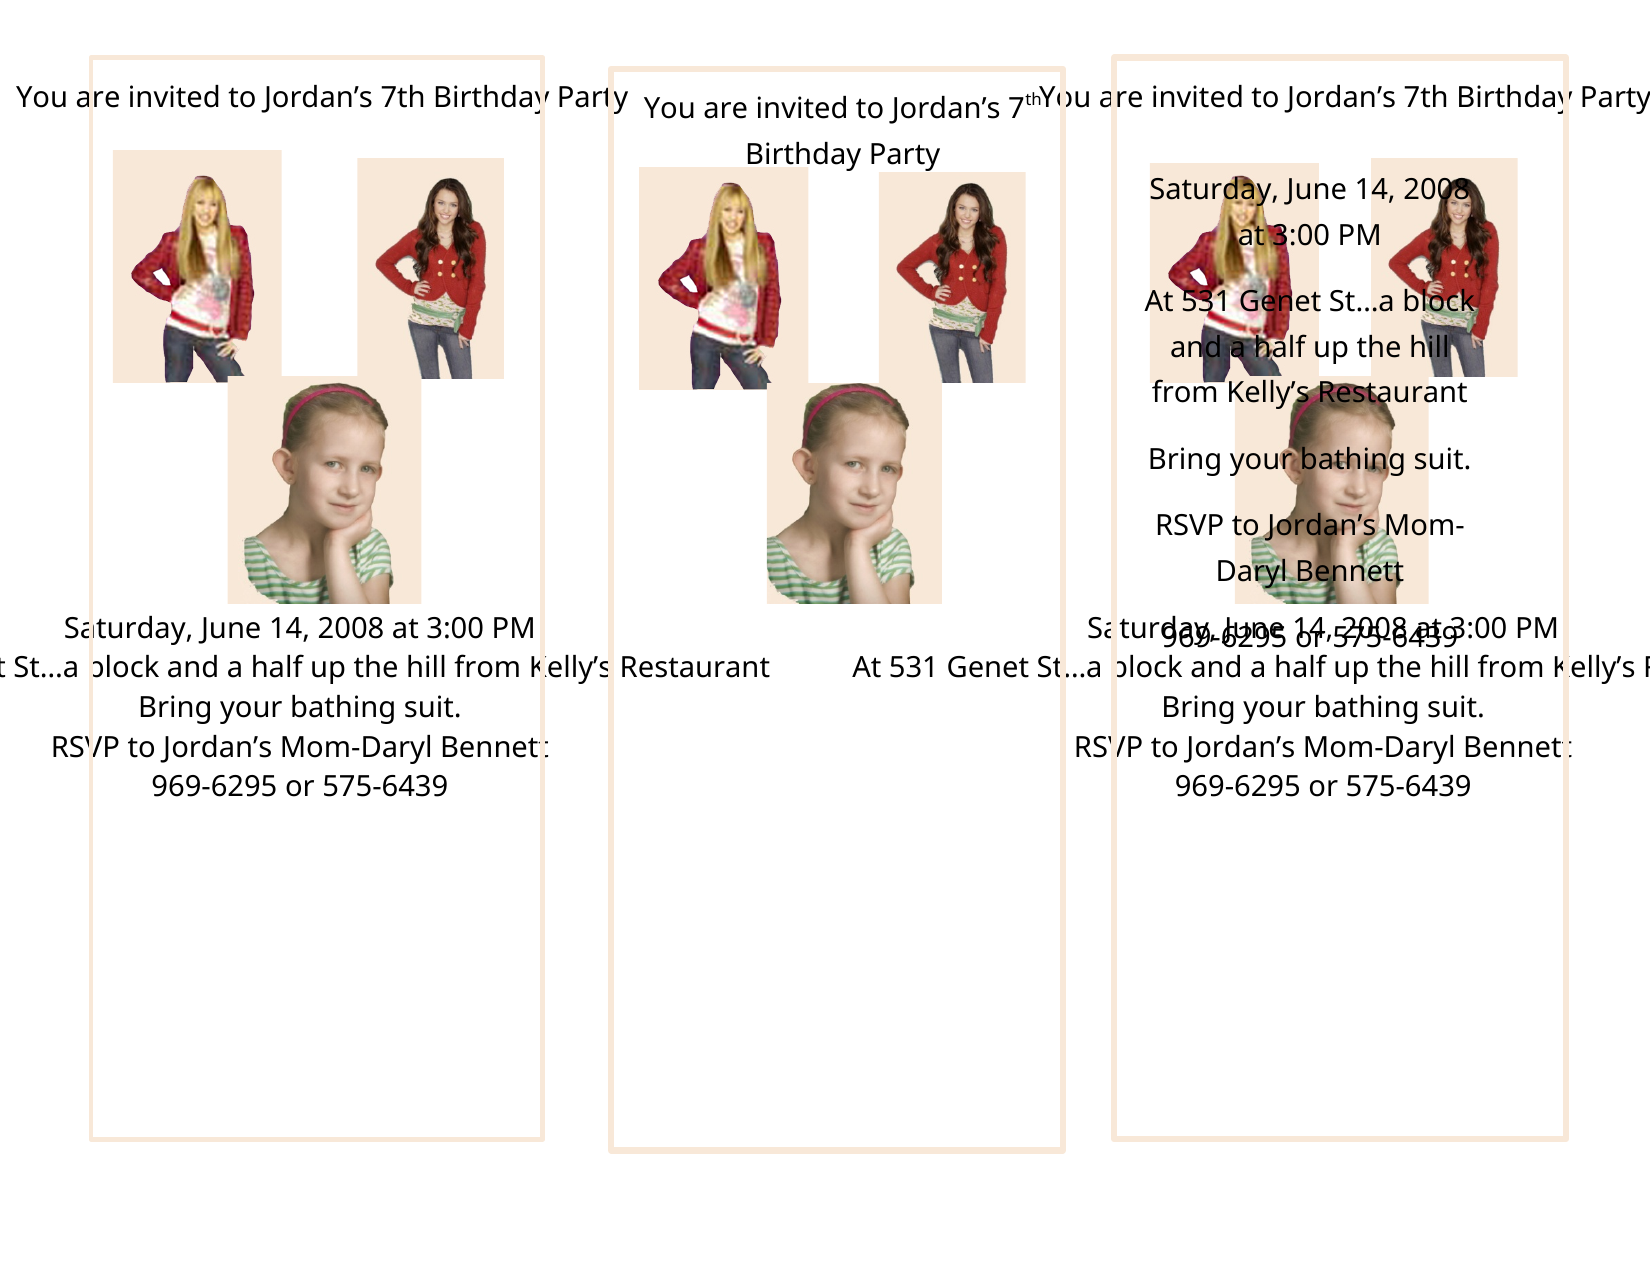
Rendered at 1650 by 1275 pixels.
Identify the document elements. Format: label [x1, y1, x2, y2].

picture [1149, 163, 1319, 383]
picture [1150, 294, 1156, 302]
picture [1315, 297, 1319, 309]
picture [357, 158, 504, 379]
picture [1371, 158, 1518, 375]
picture [639, 167, 809, 390]
picture [112, 150, 282, 382]
picture [878, 172, 1026, 383]
